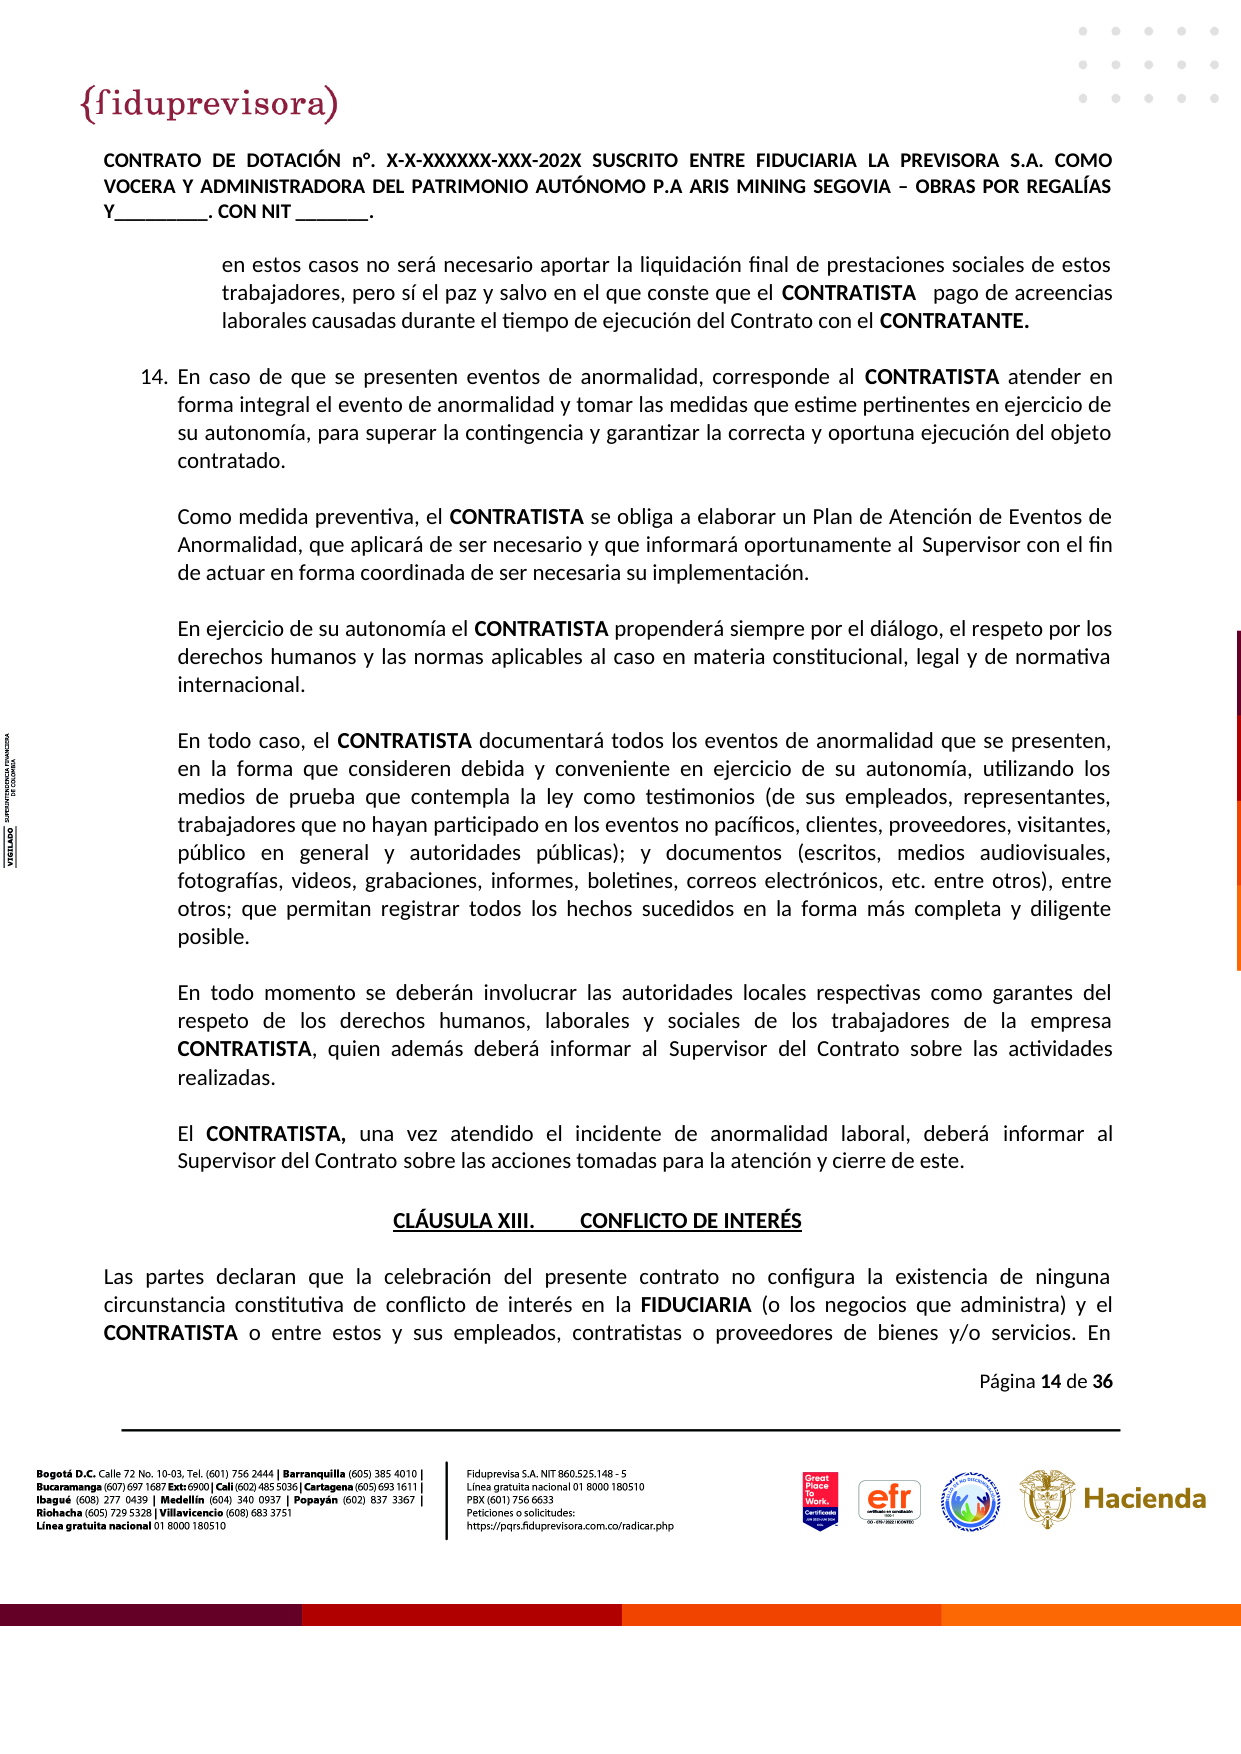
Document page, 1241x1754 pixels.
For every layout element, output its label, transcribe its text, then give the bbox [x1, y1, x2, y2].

picture [0, 247, 1241, 1626]
list En caso de que se presenten eventos de anormalidad, corresponde al CONTRATISTA atender en forma integral el evento de anormalidad y tomar las medidas que estime pertinentes en ejercicio de su autonomía, para superar la contingencia y garantizar la correcta y oportuna ejecución del objeto contratado. [140, 362, 1113, 474]
list En ejercicio de su autonomía el CONTRATISTA propenderá siempre por el diálogo, el respeto por los derechos humanos y las normas aplicables al caso en materia constitucional, legal y de normativa internacional. [177, 614, 1113, 698]
picture [0, 4, 1239, 126]
list En todo caso, el CONTRATISTA documentará todos los eventos de anormalidad que se presenten, en la forma que consideren debida y conveniente en ejercicio de su autonomía, utilizando los medios de prueba que contempla la ley como testimonios (de sus empleados, representantes, trabajadores que no hayan participado en los eventos no pacíficos, clientes, proveedores, visitantes, público en general y autoridades públicas); y documentos (escritos, medios audiovisuales, fotografías, videos, grabaciones, informes, boletines, correos electrónicos, etc. entre otros), entre otros; que permitan registrar todos los hechos sucedidos en la forma más completa y diligente posible. [177, 726, 1113, 951]
list En todo momento se deberán involucrar las autoridades locales respectivas como garantes del respeto de los derechos humanos, laborales y sociales de los trabajadores de la empresa CONTRATISTA, quien además deberá informar al Supervisor del Contrato sobre las actividades realizadas. [177, 978, 1113, 1091]
list El CONTRATISTA, una vez atendido el incidente de anormalidad laboral, deberá informar al Supervisor del Contrato sobre las acciones tomadas para la atención y cierre de este. [177, 1119, 1113, 1175]
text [103, 1262, 1113, 1346]
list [192, 250, 1113, 334]
list CONFLICTO DE INTERÉS [141, 1206, 1054, 1234]
list Como medida preventiva, el CONTRATISTA se obliga a elaborar un Plan de Atención de Eventos de Anormalidad, que aplicará de ser necesario y que informará oportunamente al Supervisor con el fin de actuar en forma coordinada de ser necesaria su implementación. [177, 502, 1113, 586]
